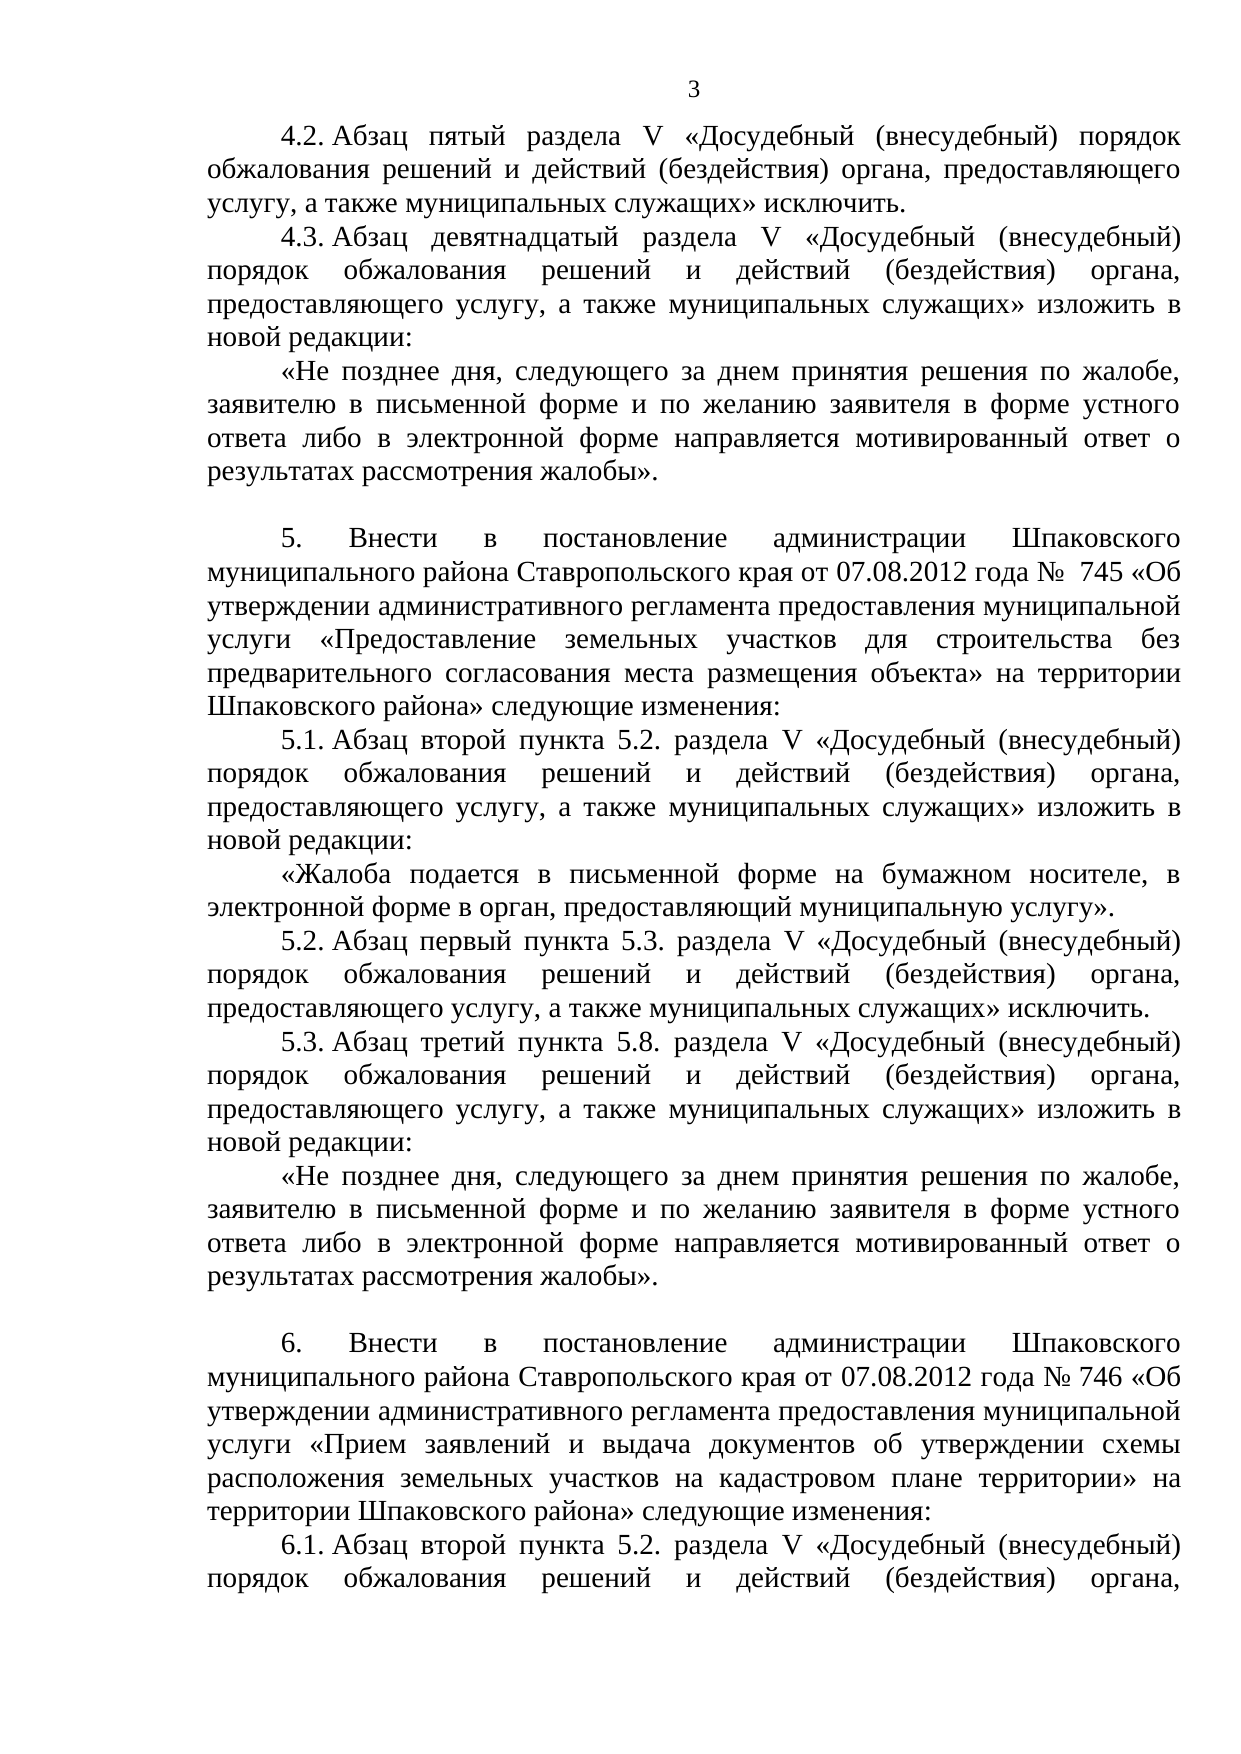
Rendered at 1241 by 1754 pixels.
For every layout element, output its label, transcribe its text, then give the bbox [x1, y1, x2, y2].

text «Жалоба подается в письменной форме на бумажном носителе, в электронной форме в орган, предоставляющий муниципальную услугу». [207, 856, 1181, 923]
subtitle 4.3. Абзац девятнадцатый раздела V «Досудебный (внесудебный) порядок обжалования решений и действий (бездействия) органа, предоставляющего услугу, а также муниципальных служащих» изложить в новой редакции: [207, 219, 1181, 353]
subtitle 5.1. Абзац второй пункта 5.2. раздела V «Досудебный (внесудебный) порядок обжалования решений и действий (бездействия) органа, предоставляющего услугу, а также муниципальных служащих» изложить в новой редакции: [207, 722, 1181, 856]
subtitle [207, 1527, 1181, 1594]
subtitle 5.2. Абзац первый пункта 5.3. раздела V «Досудебный (внесудебный) порядок обжалования решений и действий (бездействия) органа, предоставляющего услугу, а также муниципальных служащих» исключить. [207, 923, 1181, 1024]
subtitle 5. Внести в постановление администрации Шпаковского муниципального района Ставропольского края от 07.08.2012 года № 745 «Об утверждении административного регламента предоставления муниципальной услуги «Предоставление земельных участков для строительства без предварительного согласования места размещения объекта» на территории Шпаковского района» следующие изменения: [207, 521, 1181, 722]
subtitle 5.3. Абзац третий пункта 5.8. раздела V «Досудебный (внесудебный) порядок обжалования решений и действий (бездействия) органа, предоставляющего услугу, а также муниципальных служащих» изложить в новой редакции: [207, 1024, 1181, 1158]
subtitle 4.2. Абзац пятый раздела V «Досудебный (внесудебный) порядок обжалования решений и действий (бездействия) органа, предоставляющего услугу, а также муниципальных служащих» исключить. [207, 118, 1181, 219]
subtitle 6. Внести в постановление администрации Шпаковского муниципального района Ставропольского края от 07.08.2012 года № 746 «Об утверждении административного регламента предоставления муниципальной услуги «Прием заявлений и выдача документов об утверждении схемы расположения земельных участков на кадастровом плане территории» на территории Шпаковского района» следующие изменения: [207, 1326, 1181, 1527]
